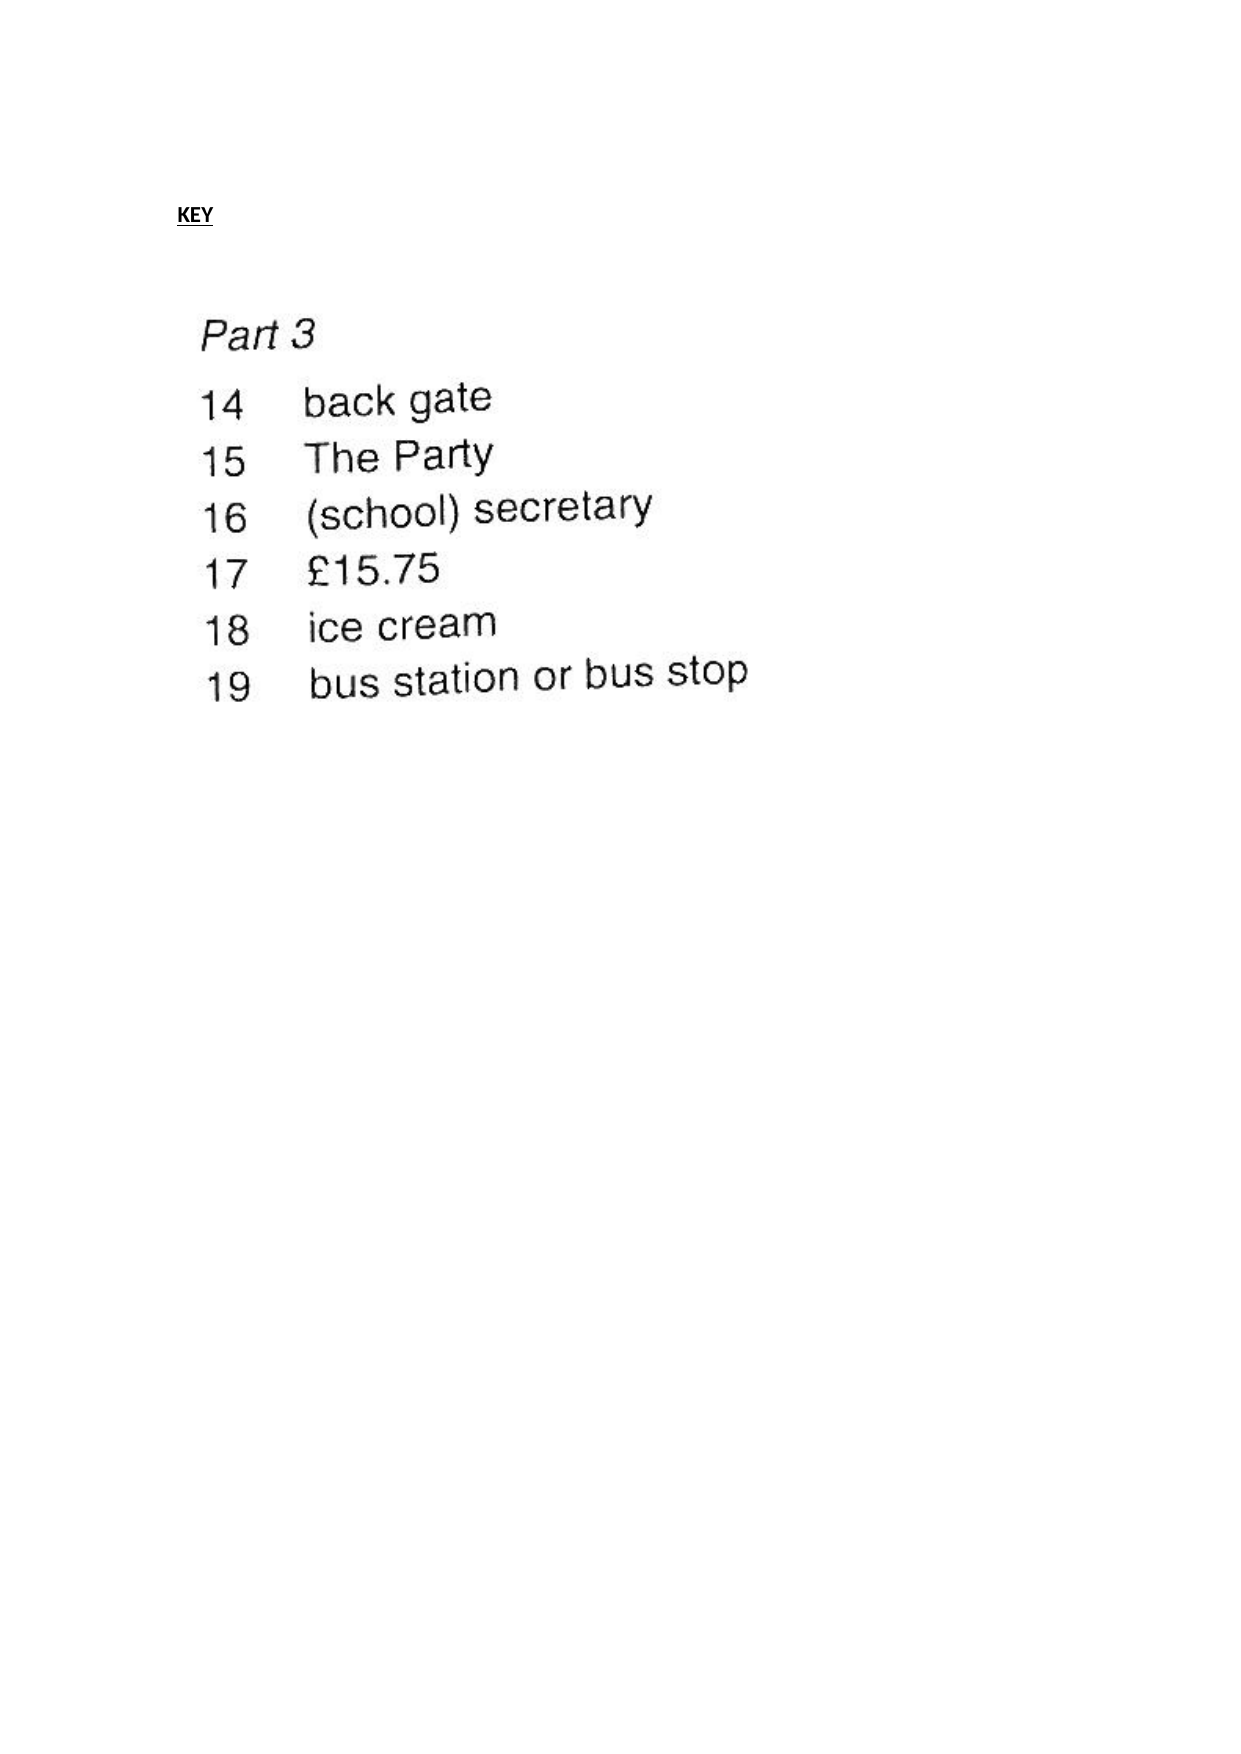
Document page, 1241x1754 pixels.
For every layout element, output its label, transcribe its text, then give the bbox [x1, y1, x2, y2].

text KEY [177, 201, 1063, 229]
